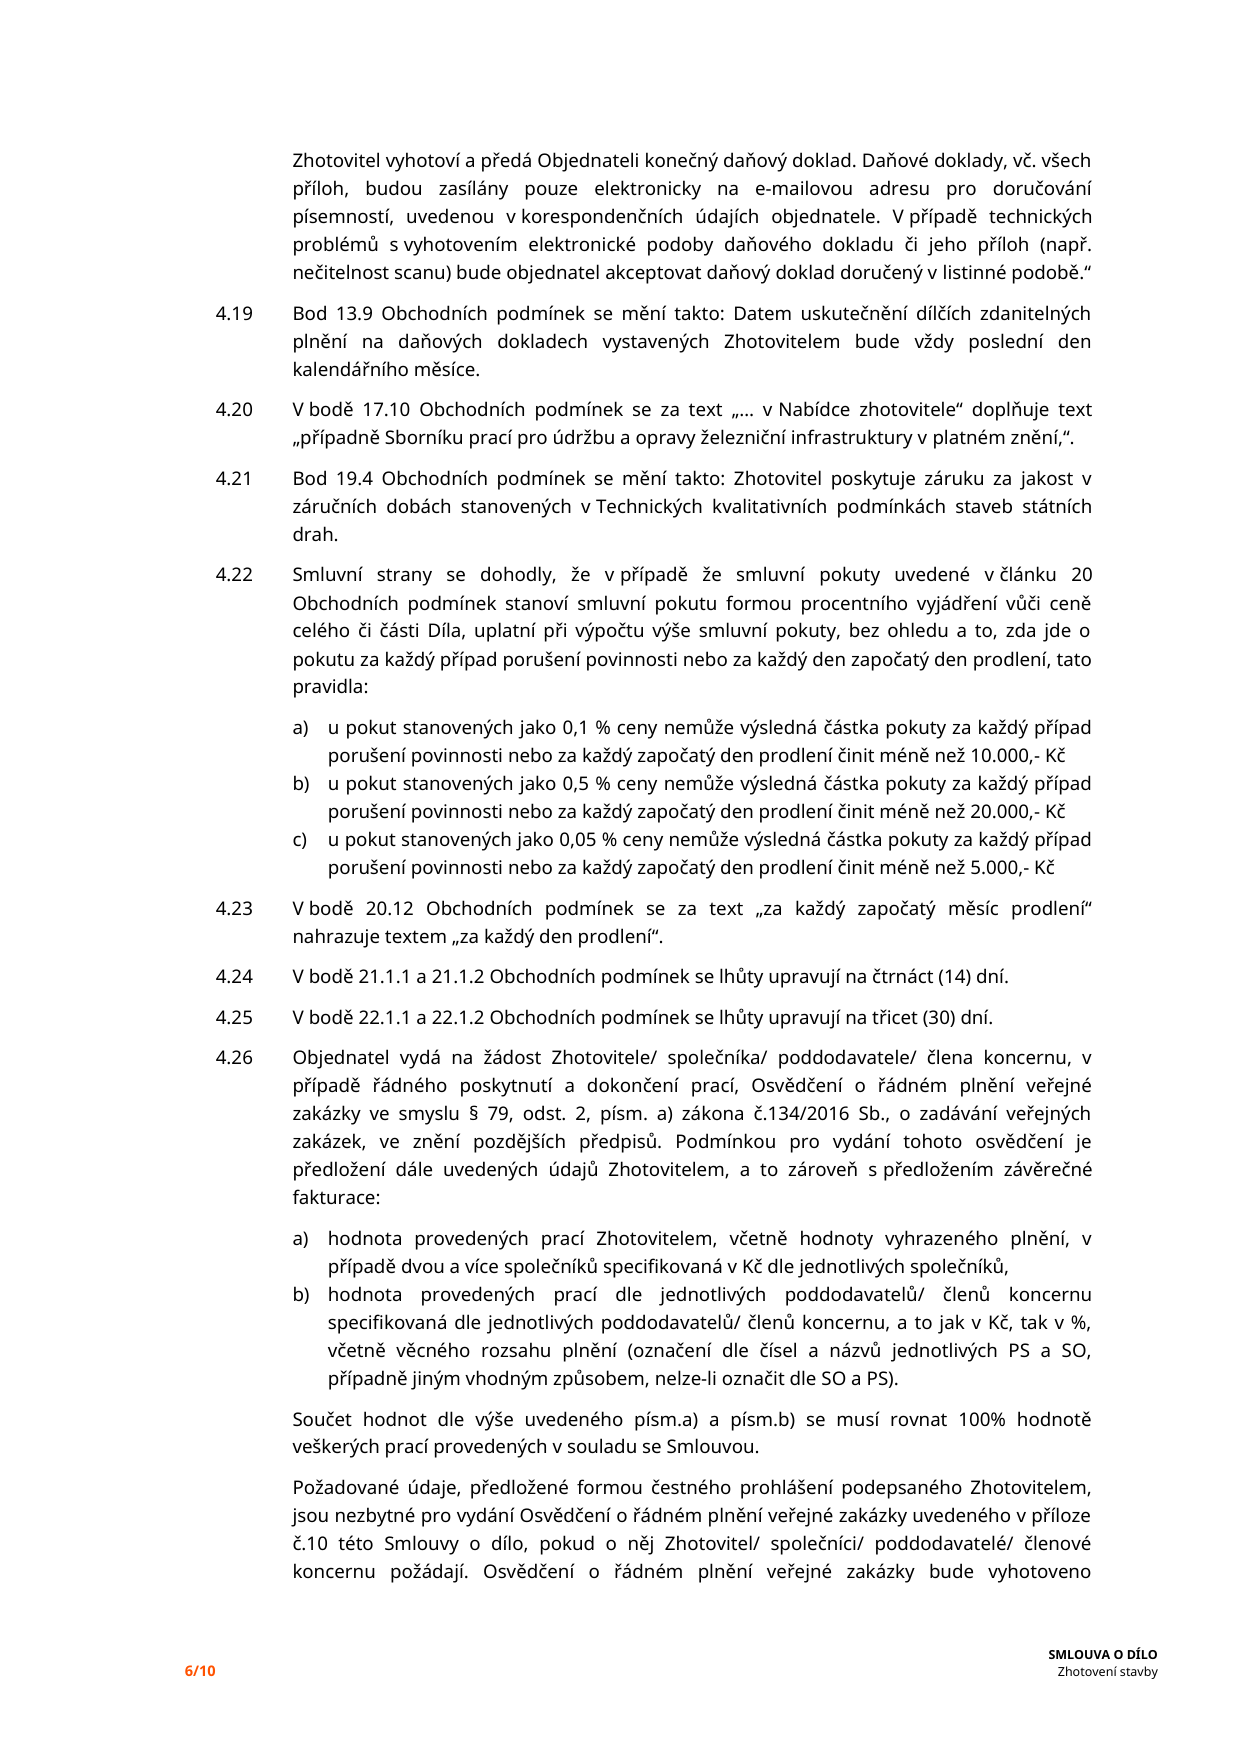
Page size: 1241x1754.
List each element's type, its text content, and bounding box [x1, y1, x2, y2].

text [216, 147, 1093, 285]
text V bodě 21.1.1 a 21.1.2 Obchodních podmínek se lhůty upravují na čtrnáct (14) dní. [216, 963, 1093, 989]
text V bodě 20.12 Obchodních podmínek se za text „za každý započatý měsíc prodlení“ nahrazuje textem „za každý den prodlení“. [216, 895, 1093, 948]
text V bodě 22.1.1 a 22.1.2 Obchodních podmínek se lhůty upravují na třicet (30) dní. [216, 1004, 1093, 1029]
list u pokut stanovených jako 0,1 % ceny nemůže výsledná částka pokuty za každý případ porušení povinnosti nebo za každý započatý den prodlení činit méně než 10.000,- Kč [292, 714, 1093, 768]
text Smluvní strany se dohodly, že v případě že smluvní pokuty uvedené v článku 20 Obchodních podmínek stanoví smluvní pokutu formou procentního vyjádření vůči ceně celého či části Díla, uplatní při výpočtu výše smluvní pokuty, bez ohledu a to, zda jde o pokutu za každý případ porušení povinnosti nebo za každý den započatý den prodlení, tato pravidla: [216, 562, 1093, 699]
text V bodě 17.10 Obchodních podmínek se za text „… v Nabídce zhotovitele“ doplňuje text „případně Sborníku prací pro údržbu a opravy železniční infrastruktury v platném znění,“. [216, 397, 1093, 450]
text Bod 19.4 Obchodních podmínek se mění takto: Zhotovitel poskytuje záruku za jakost v záručních dobách stanovených v Technických kvalitativních podmínkách staveb státních drah. [216, 465, 1093, 547]
text hodnota provedených prací dle jednotlivých poddodavatelů/ členů koncernu specifikovaná dle jednotlivých poddodavatelů/ členů koncernu, a to jak v Kč, tak v %, včetně věcného rozsahu plnění (označení dle čísel a názvů jednotlivých PS a SO, případně jiným vhodným způsobem, nelze-li označit dle SO a PS). [292, 1281, 1093, 1391]
text u pokut stanovených jako 0,05 % ceny nemůže výsledná částka pokuty za každý případ porušení povinnosti nebo za každý započatý den prodlení činit méně než 5.000,- Kč [292, 826, 1093, 880]
text Bod 13.9 Obchodních podmínek se mění takto: Datem uskutečnění dílčích zdanitelných plnění na daňových dokladech vystavených Zhotovitelem bude vždy poslední den kalendářního měsíce. [216, 300, 1093, 382]
list hodnota provedených prací Zhotovitelem, včetně hodnoty vyhrazeného plnění, v případě dvou a více společníků specifikovaná v Kč dle jednotlivých společníků, [292, 1225, 1093, 1279]
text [292, 1474, 1093, 1584]
text u pokut stanovených jako 0,5 % ceny nemůže výsledná částka pokuty za každý případ porušení povinnosti nebo za každý započatý den prodlení činit méně než 20.000,- Kč [292, 770, 1093, 824]
text Součet hodnot dle výše uvedeného písm.a) a písm.b) se musí rovnat 100% hodnotě veškerých prací provedených v souladu se Smlouvou. [292, 1406, 1093, 1459]
text Objednatel vydá na žádost Zhotovitele/ společníka/ poddodavatele/ člena koncernu, v případě řádného poskytnutí a dokončení prací, Osvědčení o řádném plnění veřejné zakázky ve smyslu § 79, odst. 2, písm. a) zákona č.134/2016 Sb., o zadávání veřejných zakázek, ve znění pozdějších předpisů. Podmínkou pro vydání tohoto osvědčení je předložení dále uvedených údajů Zhotovitelem, a to zároveň s předložením závěrečné fakturace: [216, 1044, 1093, 1210]
